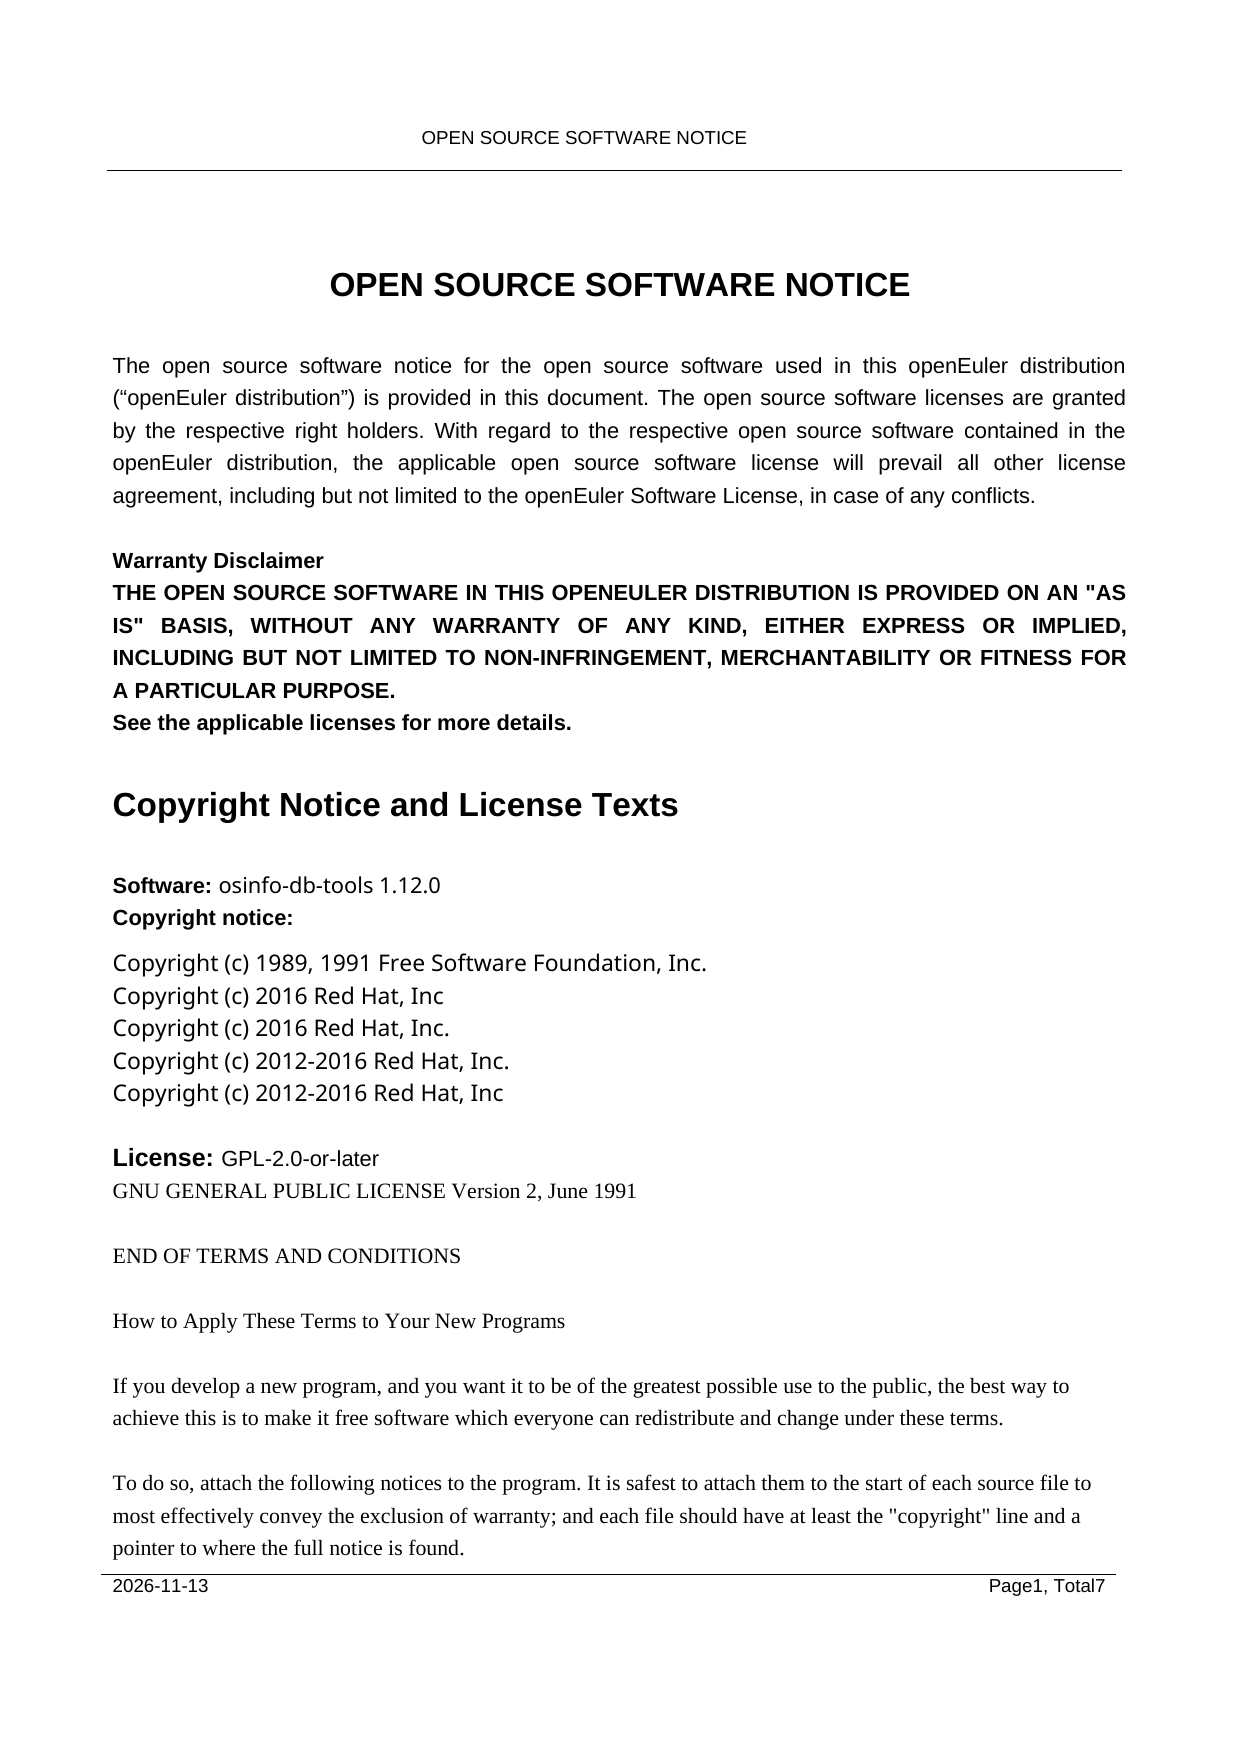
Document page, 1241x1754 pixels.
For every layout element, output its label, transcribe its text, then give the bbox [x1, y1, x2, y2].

text The open source software notice for the open source software used in this openEuler distribution (“openEuler distribution”) is provided in this document. The open source software licenses are granted by the respective right holders. With regard to the respective open source software contained in the openEuler distribution, the applicable open source software license will prevail all other license agreement, including but not limited to the openEuler Software License, in case of any conflicts. [112, 349, 1128, 511]
text Copyright Notice and License Texts [112, 771, 1128, 836]
title Software: osinfo-db-tools 1.12.0 [112, 869, 1128, 901]
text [112, 1174, 1128, 1564]
text Copyright (c) 1989, 1991 Free Software Foundation, Inc. Copyright (c) 2016 Red Hat, Inc Copyright (c) 2016 Red Hat, Inc. Copyright (c) 2012-2016 Red Hat, Inc. Copyright (c) 2012-2016 Red Hat, Inc [112, 947, 1128, 1142]
text THE OPEN SOURCE SOFTWARE IN THIS OPENEULER DISTRIBUTION IS PROVIDED ON AN "AS IS" BASIS, WITHOUT ANY WARRANTY OF ANY KIND, EITHER EXPRESS OR IMPLIED, INCLUDING BUT NOT LIMITED TO NON-INFRINGEMENT, MERCHANTABILITY OR FITNESS FOR A PARTICULAR PURPOSE. See the applicable licenses for more details. [112, 576, 1128, 739]
text Warranty Disclaimer [112, 544, 1128, 576]
text Copyright notice: [112, 901, 1128, 934]
text OPEN SOURCE SOFTWARE NOTICE [112, 251, 1128, 316]
text License: GPL-2.0-or-later [112, 1142, 1128, 1174]
